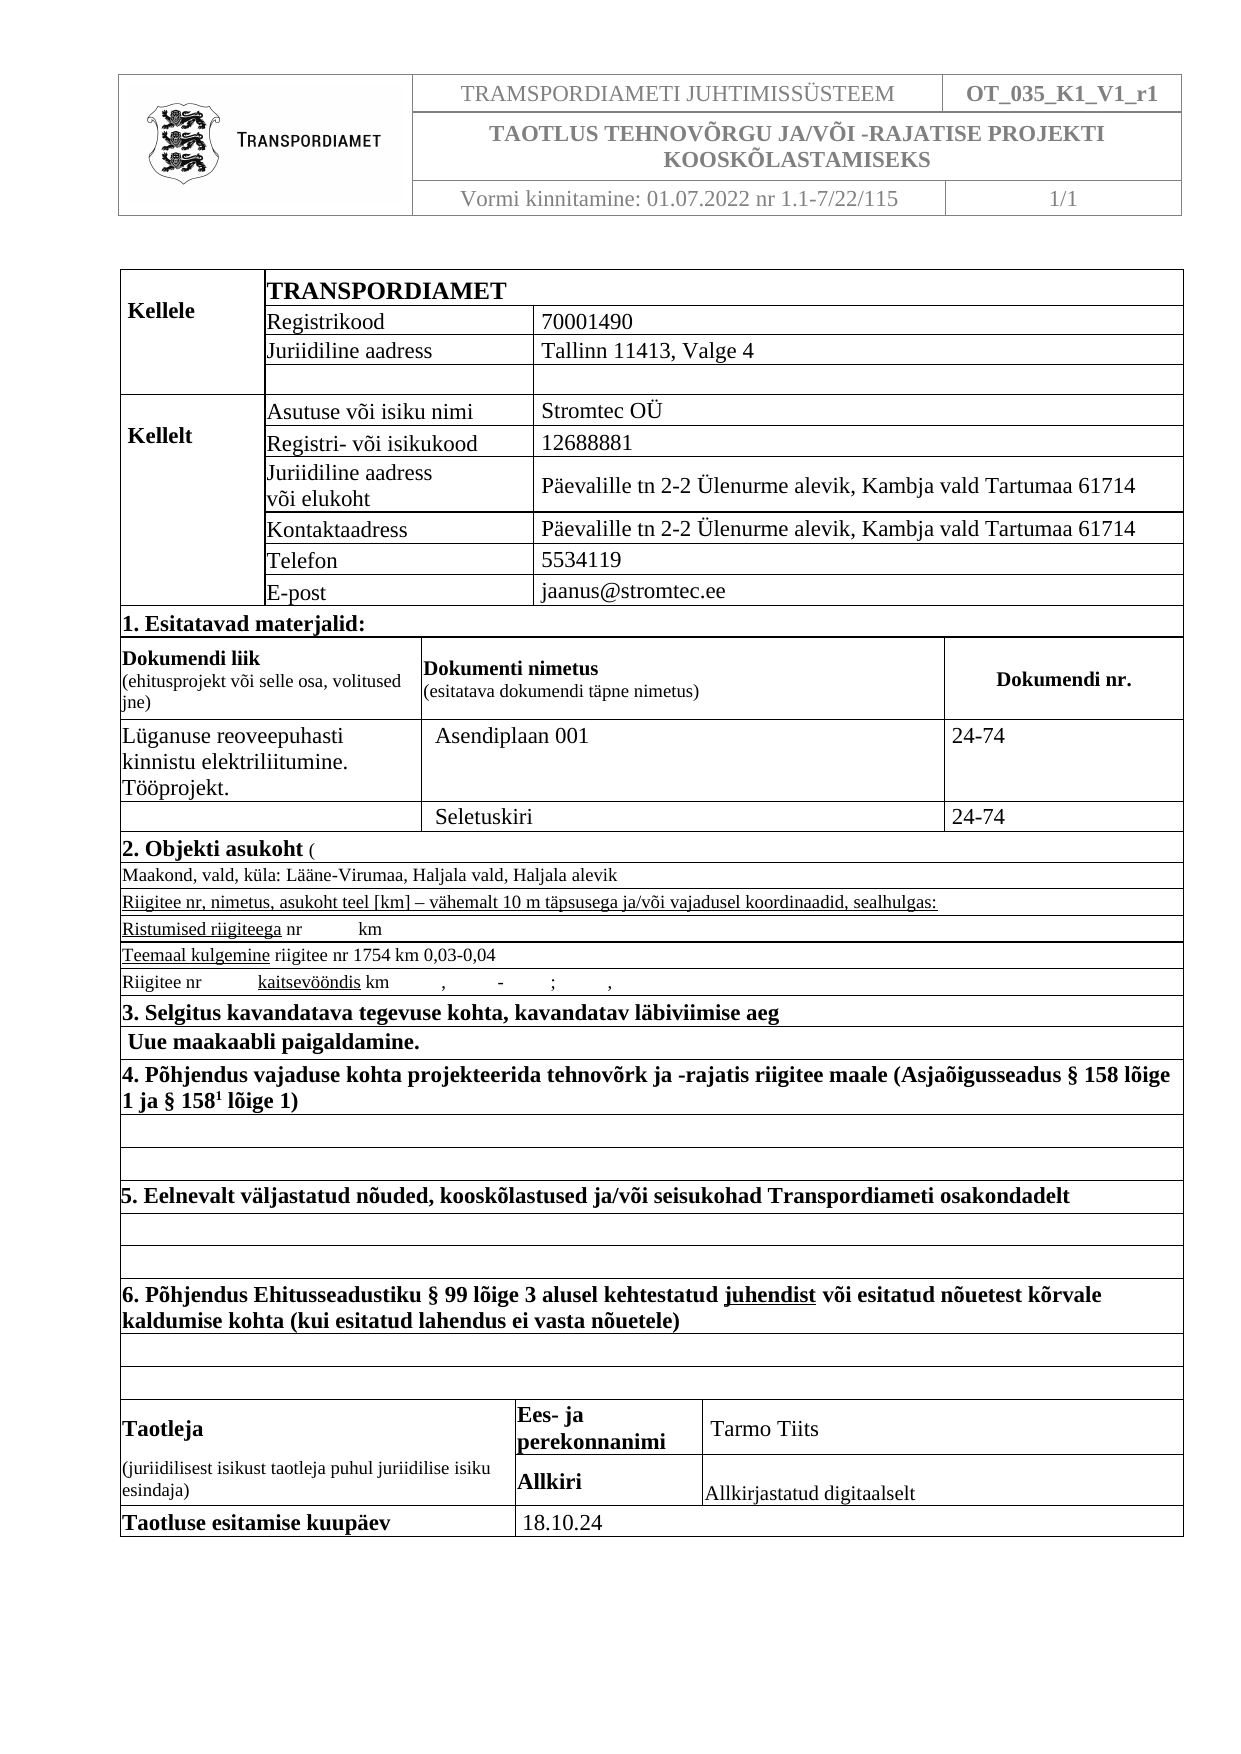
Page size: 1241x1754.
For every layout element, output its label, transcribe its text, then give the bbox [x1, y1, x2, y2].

table_cell [121, 1148, 1183, 1179]
table_cell Ristumised riigiteega nr km [121, 916, 1183, 941]
table_header TRANSPORDIAMET [266, 270, 1183, 304]
table_cell Uue maakaabli paigaldamine. [121, 1027, 1183, 1059]
table_cell Taotluse esitamise kuupäev [121, 1506, 515, 1536]
table_cell Päevalille tn 2-2 Ülenurme alevik, Kambja vald Tartumaa 61714 [534, 513, 1183, 543]
table_cell 5. Eelnevalt väljastatud nõuded, kooskõlastused ja/või seisukohad Transpordiameti osakondadelt [121, 1181, 1183, 1212]
table_cell Dokumendi nr. [945, 638, 1183, 719]
table_cell [121, 1246, 1183, 1278]
table_cell [121, 802, 421, 831]
table_cell Seletuskiri [422, 802, 944, 831]
table_cell Stromtec OÜ [534, 395, 1183, 425]
table_cell [121, 1115, 1183, 1147]
table_cell E-post [266, 575, 533, 605]
table_cell 3. Selgitus kavandatava tegevuse kohta, kavandatav läbiviimise aeg [121, 996, 1183, 1026]
table_cell Dokumenti nimetus (esitatava dokumendi täpne nimetus) [422, 638, 944, 719]
table_cell [121, 1367, 1183, 1399]
table_cell Allkirjastatud digitaalselt [703, 1455, 1183, 1505]
table_cell 18.10.24 [516, 1506, 1183, 1536]
table_cell Kontaktaadress [266, 513, 533, 543]
table_cell Juriidiline aadress või elukoht [266, 457, 533, 511]
table_cell Dokumendi liik (ehitusprojekt või selle osa, volitused jne) [121, 638, 421, 719]
table_cell Riigitee nr, nimetus, asukoht teel [km] – vähemalt 10 m täpsusega ja/või vajadusel koordinaadid, sealhulgas: [121, 889, 1183, 915]
table_cell Tarmo Tiits [703, 1400, 1183, 1454]
table_cell Teemaal kulgemine riigitee nr 1754 km 0,03-0,04 [121, 943, 1183, 968]
picture [129, 85, 402, 204]
table_cell (juriidilisest isikust taotleja puhul juriidilise isiku esindaja) [121, 1454, 515, 1505]
table_header Kellele [121, 270, 264, 393]
table_cell Juriidiline aadress [266, 335, 533, 364]
table_cell 12688881 [534, 426, 1183, 456]
table_cell Registrikood [266, 306, 533, 334]
table_cell 24-74 [945, 802, 1183, 831]
table_cell [121, 1334, 1183, 1366]
table_cell 6. Põhjendus Ehitusseadustiku § 99 lõige 3 alusel kehtestatud juhendist või esitatud nõuetest kõrvale kaldumise kohta (kui esitatud lahendus ei vasta nõuetele) [121, 1279, 1183, 1333]
table_cell Registri- või isikukood [266, 426, 533, 456]
table_cell Tallinn 11413, Valge 4 [534, 335, 1183, 364]
table_cell Kellelt [121, 395, 264, 605]
table_cell Päevalille tn 2-2 Ülenurme alevik, Kambja vald Tartumaa 61714 [534, 457, 1183, 511]
table_cell 2. Objekti asukoht ( [121, 832, 1183, 862]
table_cell 24-74 [945, 720, 1183, 801]
table_cell 1. Esitatavad materjalid: [121, 606, 1183, 636]
table_cell Ees- ja perekonnanimi [516, 1400, 702, 1454]
table_cell Asutuse või isiku nimi [266, 395, 533, 425]
table_cell jaanus@stromtec.ee [534, 575, 1183, 605]
table_cell [266, 365, 533, 393]
table_cell Riigitee nr kaitsevööndis km , - ; , [121, 969, 1183, 994]
table_cell Lüganuse reoveepuhasti kinnistu elektriliitumine. Tööprojekt. [121, 720, 421, 801]
table_cell Maakond, vald, küla: Lääne-Virumaa, Haljala vald, Haljala alevik [121, 863, 1183, 888]
table_cell 70001490 [534, 306, 1183, 334]
table_cell [534, 365, 1183, 393]
table_cell 5534119 [534, 544, 1183, 574]
table_cell 4. Põhjendus vajaduse kohta projekteerida tehnovõrk ja -rajatis riigitee maale (Asjaõigusseadus § 158 lõige 1 ja § 1581 lõige 1) [121, 1060, 1183, 1114]
table_cell Asendiplaan 001 [422, 720, 944, 801]
table_cell [121, 1214, 1183, 1245]
table_cell Taotleja [121, 1400, 515, 1454]
table_cell Allkiri [516, 1455, 702, 1505]
table_cell Telefon [266, 544, 533, 574]
